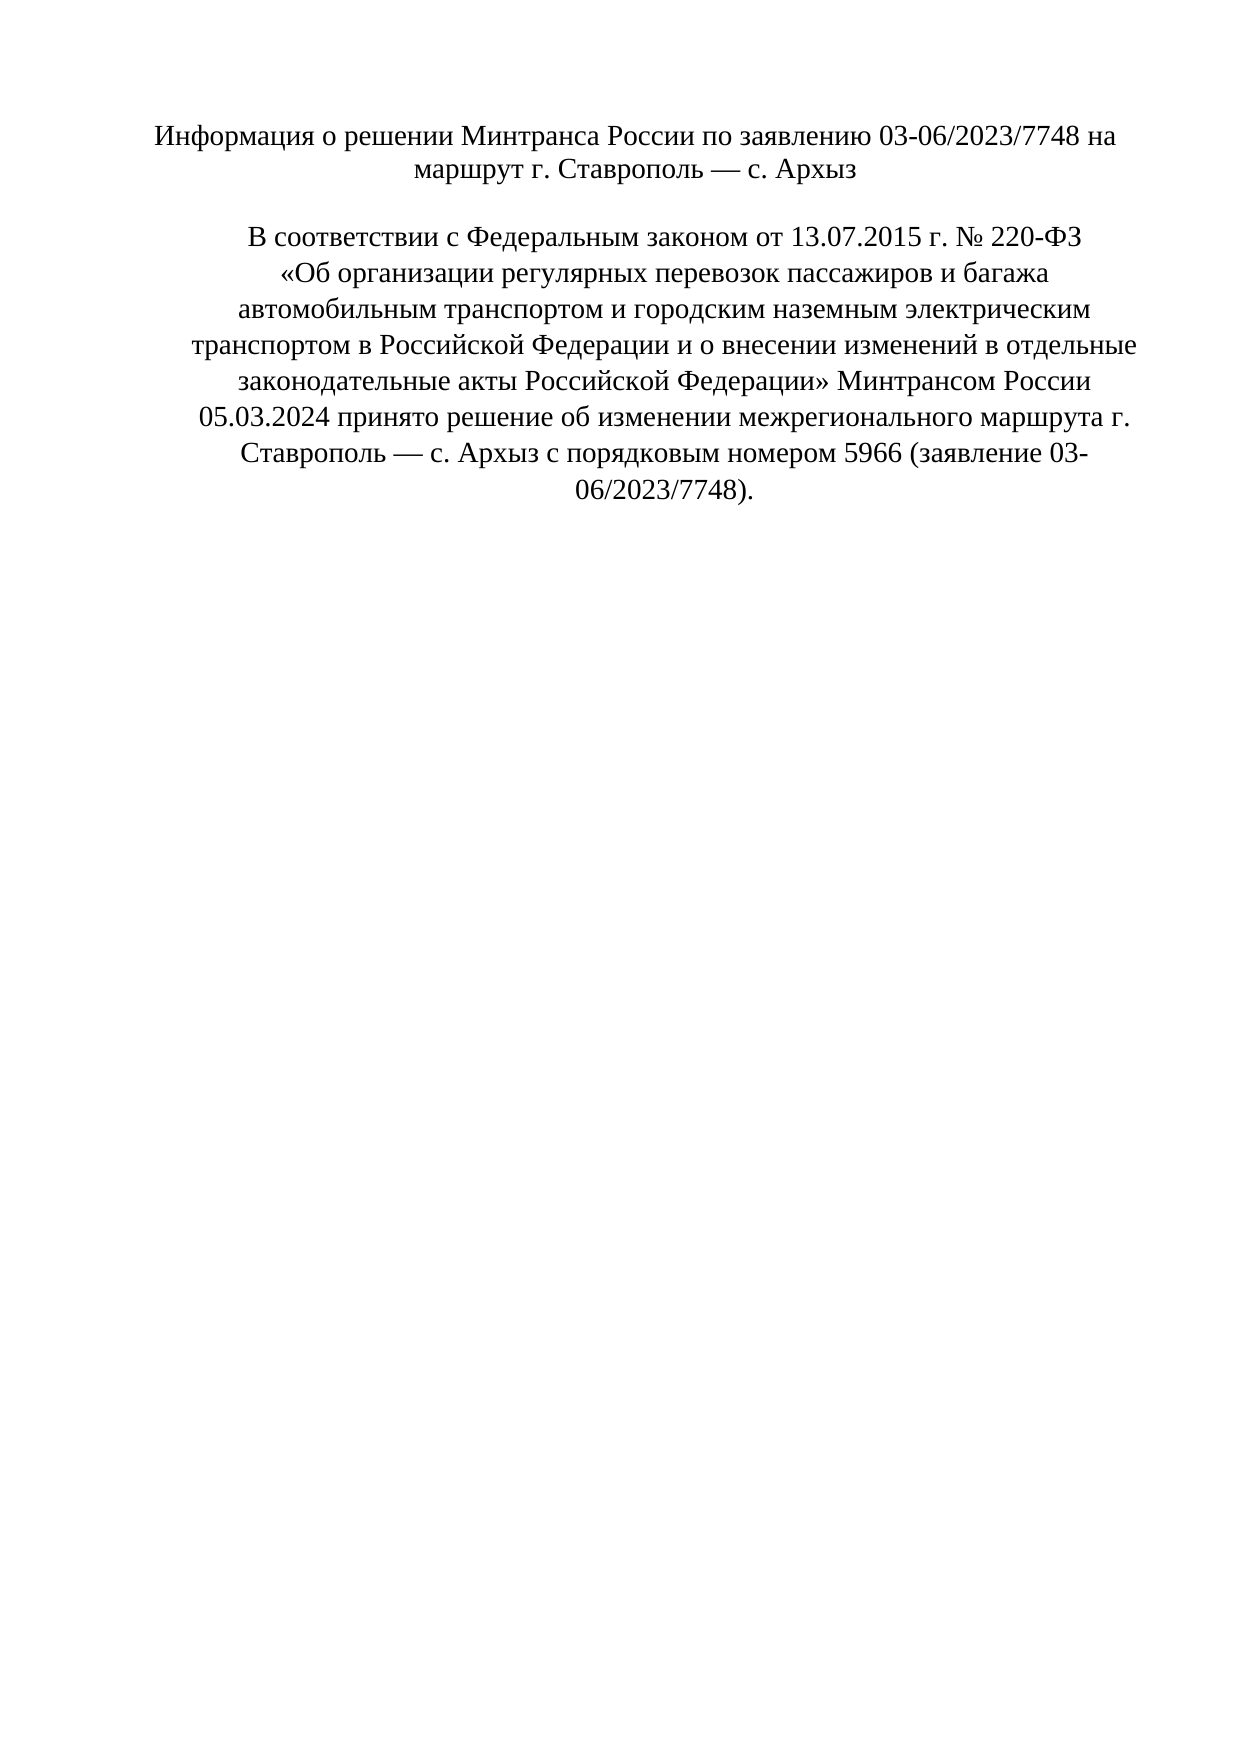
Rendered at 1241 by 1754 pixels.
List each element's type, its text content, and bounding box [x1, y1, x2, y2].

text Информация о решении Минтранса России по заявлению 03-06/2023/7748 на маршрут г. Ставрополь — с. Архыз [118, 118, 1152, 185]
text В соответствии с Федеральным законом от 13.07.2015 г. № 220-ФЗ «Об организации регулярных перевозок пассажиров и багажа автомобильным транспортом и городским наземным электрическим транспортом в Российской Федерации и о внесении изменений в отдельные законодательные акты Российской Федерации» Минтрансом России 05.03.2024 принято решение об изменении межрегионального маршрута г. Ставрополь — с. Архыз с порядковым номером 5966 (заявление 03-06/2023/7748). [177, 219, 1152, 505]
